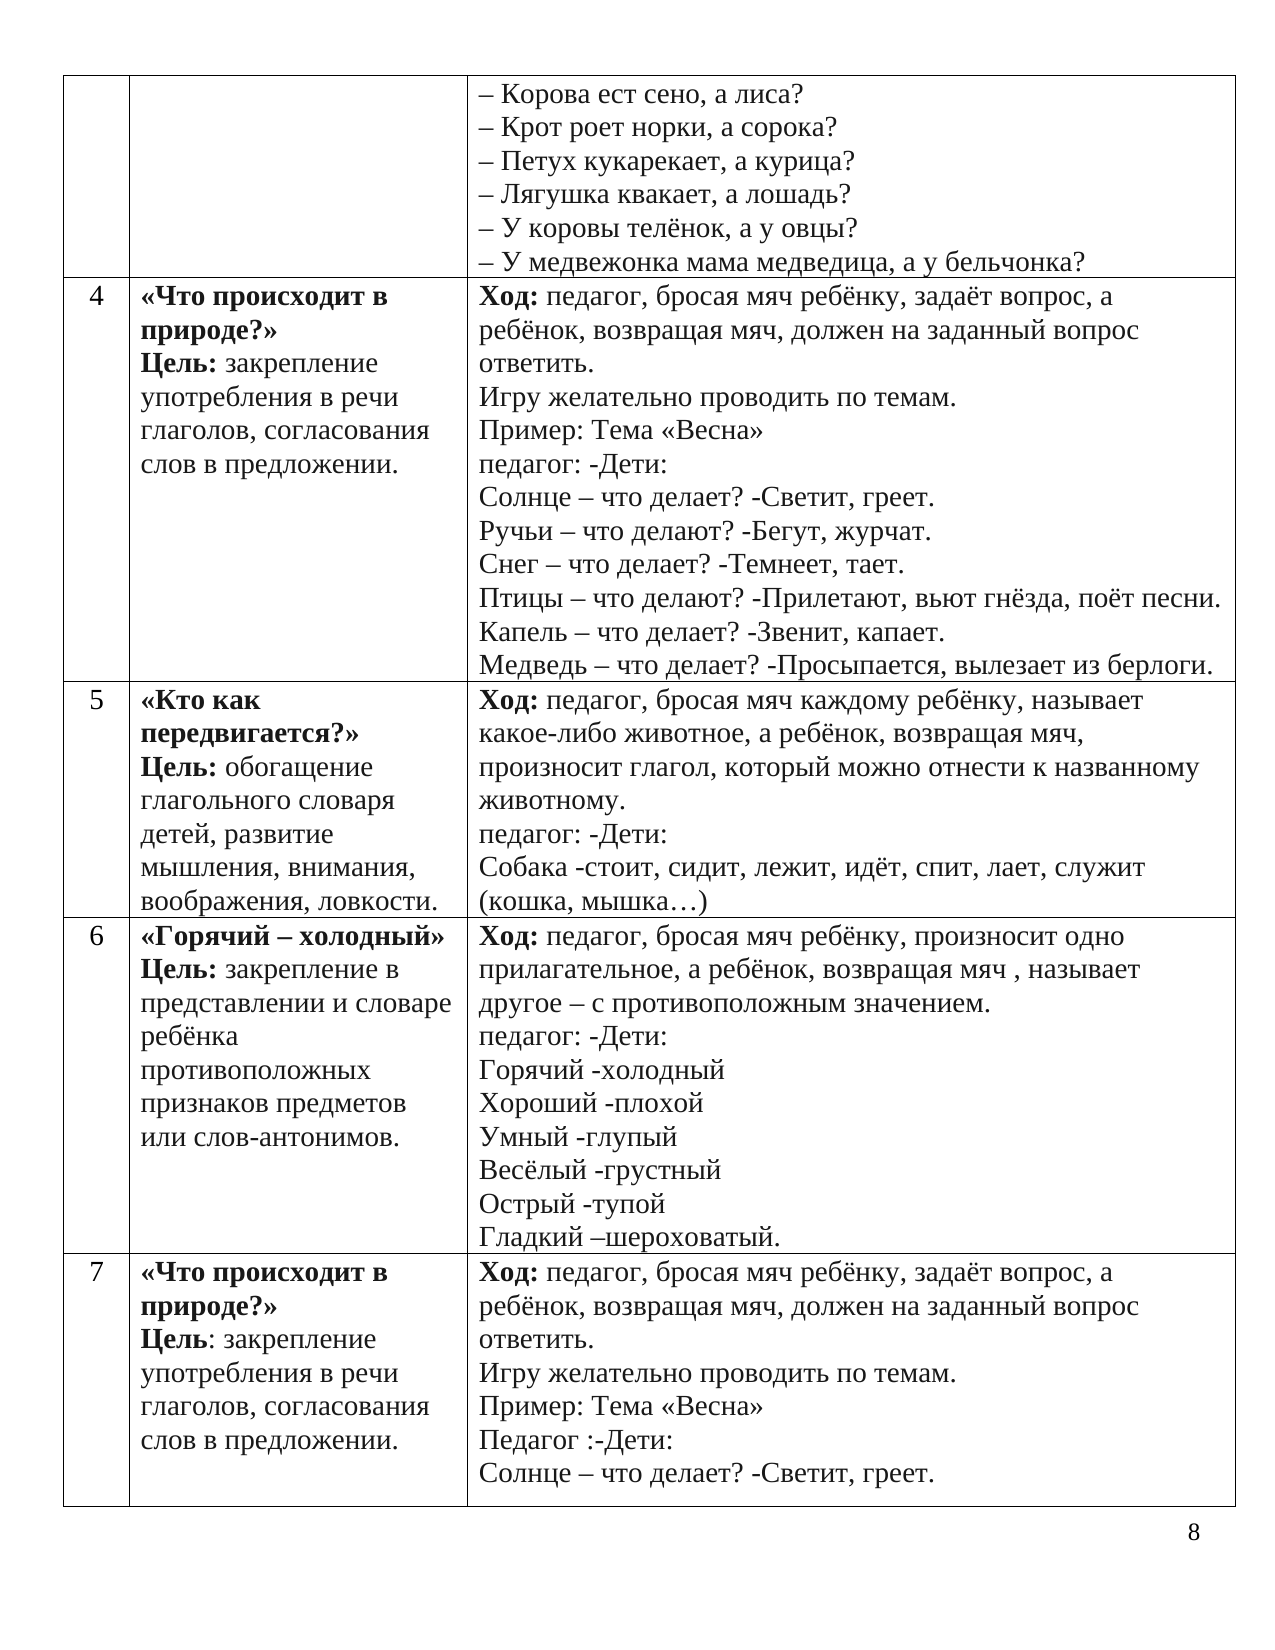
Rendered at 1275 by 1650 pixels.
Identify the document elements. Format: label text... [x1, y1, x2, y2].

table_cell 3 [64, 76, 129, 277]
table_cell «Горячий – холодный» Цель: закрепление в представлении и словаре ребёнка противоположных признаков предметов или слов-антонимов. [130, 918, 467, 1253]
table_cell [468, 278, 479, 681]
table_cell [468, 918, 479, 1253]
table_cell «Что происходит в природе?» Цель: закрепление употребления в речи глаголов, согласования слов в предложении. [130, 278, 467, 681]
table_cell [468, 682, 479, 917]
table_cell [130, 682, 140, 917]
table_cell 4 [64, 278, 129, 681]
table_cell 5 [64, 682, 129, 917]
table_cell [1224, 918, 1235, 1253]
table_cell 7 [64, 1254, 129, 1506]
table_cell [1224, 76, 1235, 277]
table_cell 6 [64, 918, 129, 1253]
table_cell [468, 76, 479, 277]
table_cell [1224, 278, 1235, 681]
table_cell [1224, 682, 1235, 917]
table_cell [130, 76, 467, 277]
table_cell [130, 1254, 467, 1506]
